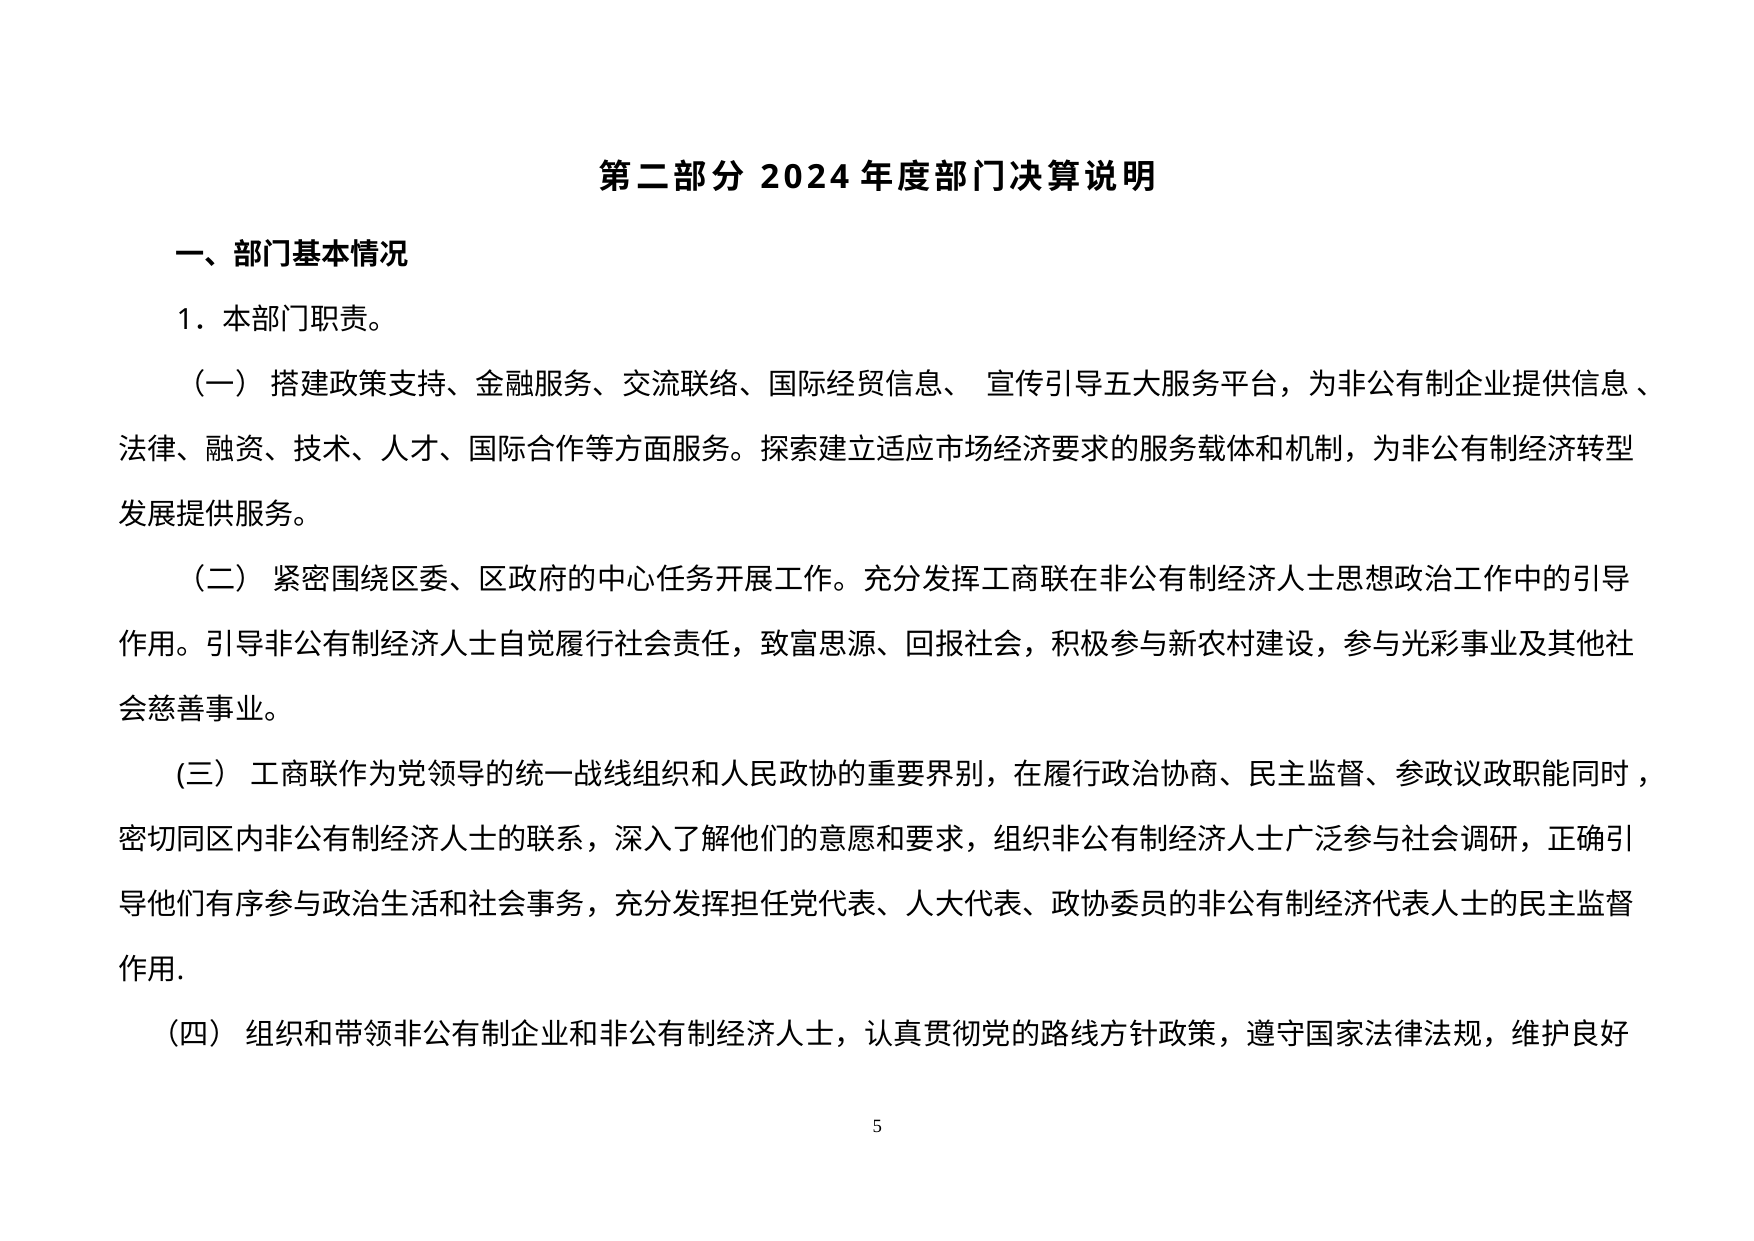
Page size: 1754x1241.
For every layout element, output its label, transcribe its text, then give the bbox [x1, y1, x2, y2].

text 1．本部门职责。 [118, 284, 1636, 349]
text 第二部分 2024年度部门决算说明 [118, 142, 1636, 207]
text （一） 搭建政策支持、金融服务、交流联络、国际经贸信息、 宣传引导五大服务平台，为非公有制企业提供信息、法律、融资、技术、人才、国际合作等方面服务。探索建立适应市场经济要求的服务载体和机制，为非公有制经济转型发展提供服务。 [118, 349, 1636, 544]
text 一、部门基本情况 [118, 219, 1636, 284]
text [118, 999, 1636, 1064]
text （二） 紧密围绕区委、区政府的中心任务开展工作。充分发挥工商联在非公有制经济人士思想政治工作中的引导作用。引导非公有制经济人士自觉履行社会责任，致富思源、回报社会，积极参与新农村建设，参与光彩事业及其他社会慈善事业。 [118, 544, 1636, 739]
text (三） 工商联作为党领导的统一战线组织和人民政协的重要界别，在履行政治协商、民主监督、参政议政职能同时，密切同区内非公有制经济人士的联系，深入了解他们的意愿和要求，组织非公有制经济人士广泛参与社会调研，正确引导他们有序参与政治生活和社会事务，充分发挥担任党代表、人大代表、政协委员的非公有制经济代表人士的民主监督作用. [118, 739, 1636, 999]
